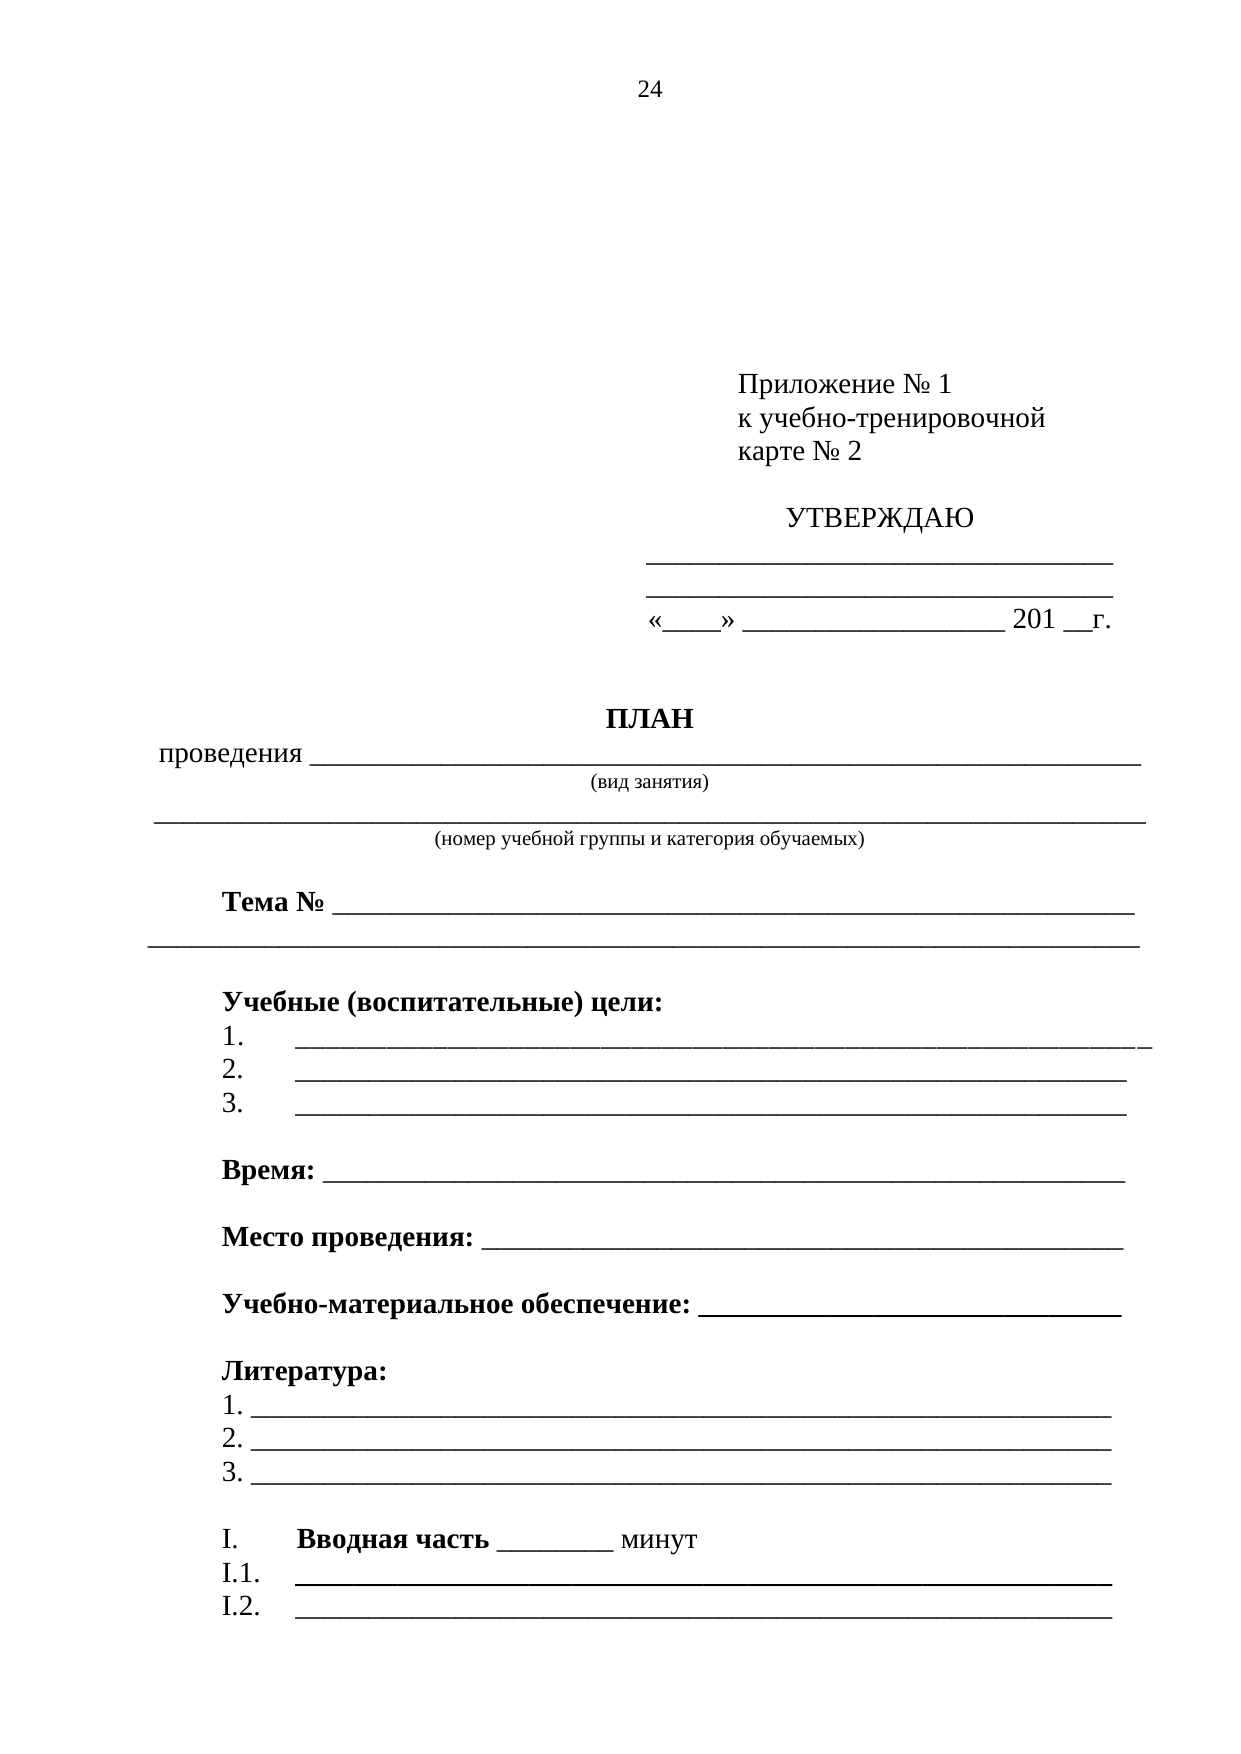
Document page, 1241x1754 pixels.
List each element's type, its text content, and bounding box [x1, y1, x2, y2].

text Учебные (воспитательные) цели: [148, 984, 1152, 1018]
list ________________________________________________________ [148, 1555, 1152, 1588]
list _________________________________________________________ [148, 1085, 1167, 1119]
text Место проведения: ____________________________________________ [148, 1219, 1152, 1253]
list _________________________________________________________ [148, 1052, 1167, 1085]
list Вводная часть ________ минут [222, 1521, 1152, 1555]
text проведения _________________________________________________________ [148, 735, 1152, 769]
text Приложение № 1 [664, 366, 1152, 400]
text карте № 2 [738, 433, 1152, 467]
table_header УТВЕРЖДАЮ ________________________________ ________________________________ «____» __________________ 201 __г. [635, 500, 1124, 668]
text (номер учебной группы и категория обучаемых) [148, 826, 1152, 850]
text Учебно-материальное обеспечение: _____________________________ [148, 1286, 1152, 1320]
text 3. ___________________________________________________________ [148, 1454, 1152, 1488]
text ПЛАН [148, 702, 1152, 735]
list ________________________________________________________ [148, 1018, 1167, 1052]
text Литература: [148, 1353, 1152, 1387]
text (вид занятия) [148, 769, 1152, 793]
text 1. ___________________________________________________________ [148, 1387, 1152, 1421]
text Время: _______________________________________________________ [148, 1152, 1152, 1186]
text Тема № _______________________________________________________ [148, 884, 1152, 917]
list ________________________________________________________ [148, 1588, 1152, 1622]
text ____________________________________________________________________ [148, 793, 1152, 826]
text 2. ___________________________________________________________ [148, 1421, 1152, 1454]
text к учебно-тренировочной [738, 400, 1152, 433]
text ____________________________________________________________________ [148, 917, 1152, 951]
